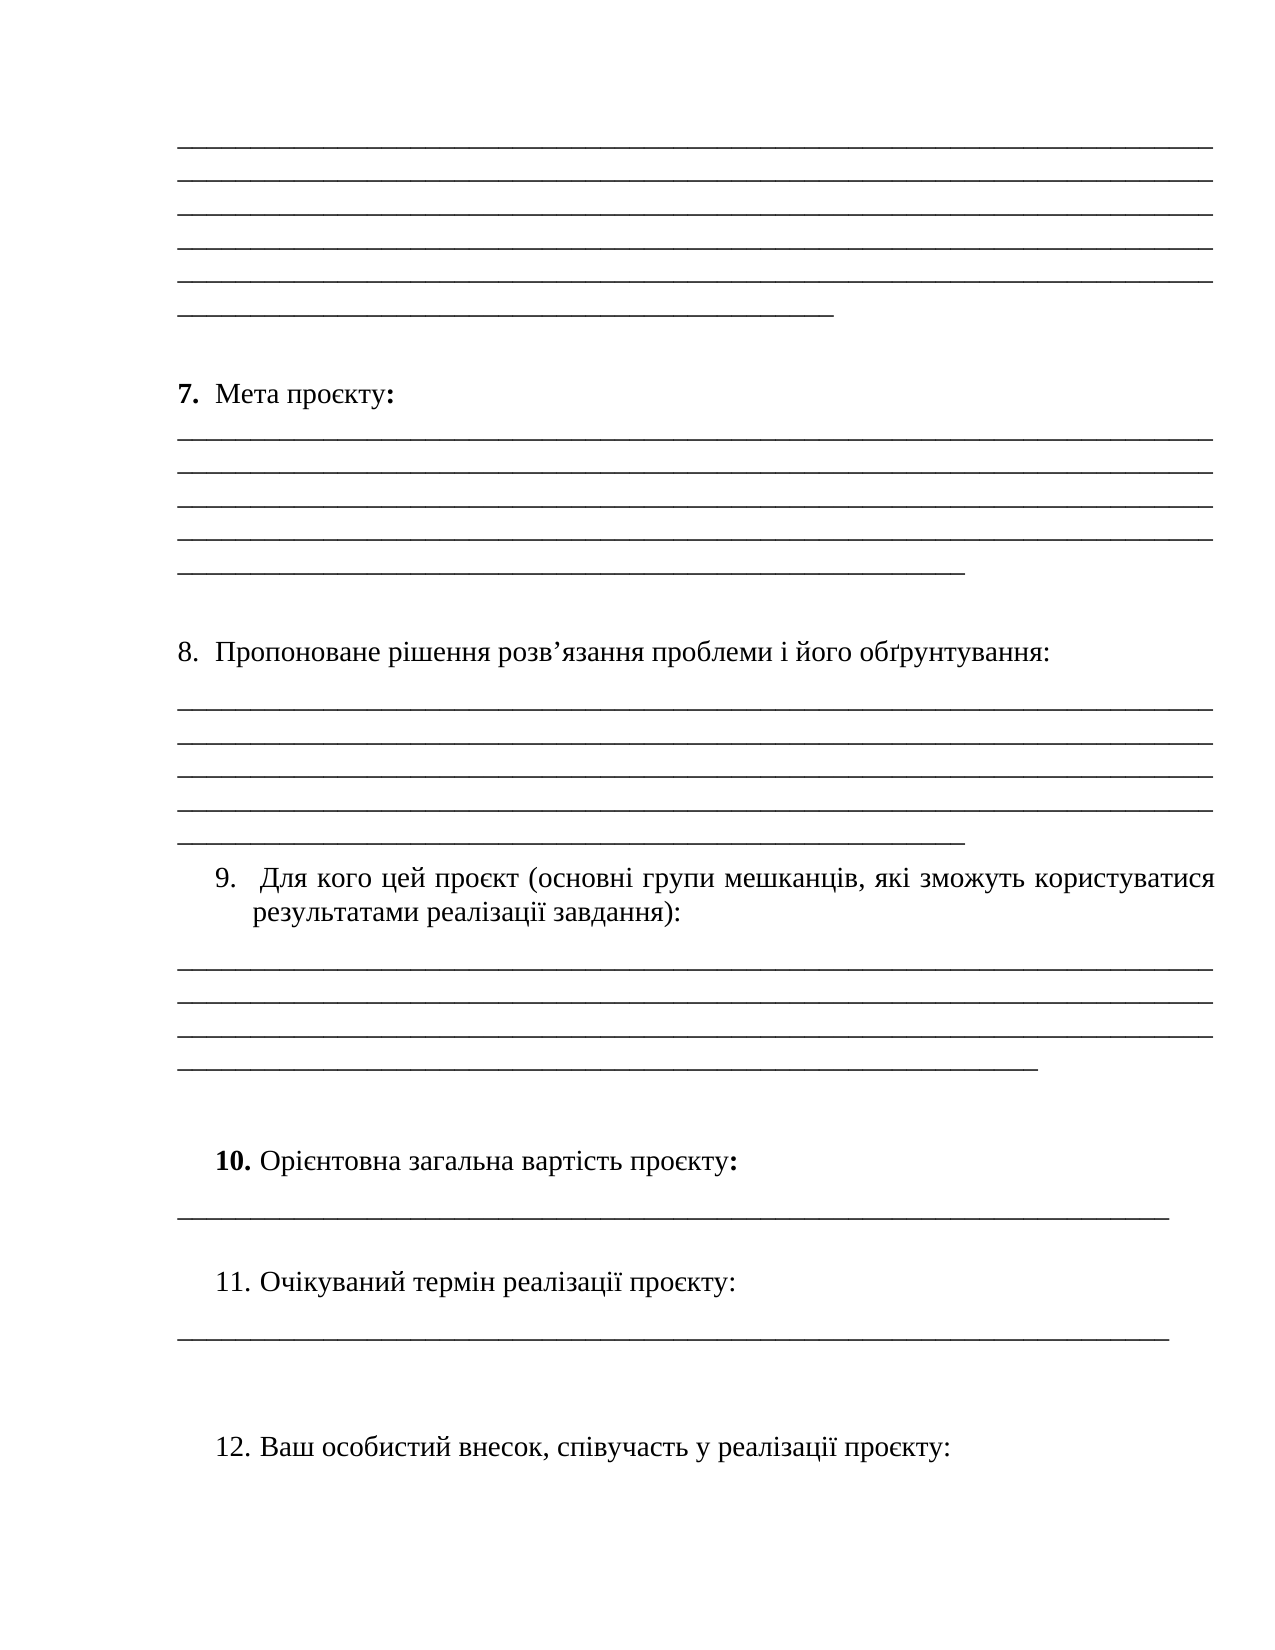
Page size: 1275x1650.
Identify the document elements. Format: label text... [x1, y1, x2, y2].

text ____________________________________________________________________ [177, 1310, 1216, 1344]
list Пропоноване рішення розв’язання проблеми і його обґрунтування: [177, 634, 1216, 668]
list Ваш особистий внесок, співучасть у реалізації проєкту: [215, 1429, 1216, 1463]
list Очікуваний термін реалізації проєкту: [215, 1264, 1216, 1298]
list Орієнтовна загальна вартість проєкту: [215, 1143, 1216, 1177]
text __________________________________________________________________________________________________________________________________________________________________________________________________________________________________________________________________________________________________________________________________________________ [177, 410, 1216, 577]
text __________________________________________________________________________________________________________________________________________________________________________________________________________________________________________________________________________________________________________________________________________________ [177, 680, 1216, 848]
list Мета проєкту: [177, 376, 1216, 410]
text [177, 118, 1216, 319]
text ____________________________________________________________________ [177, 1189, 1216, 1223]
text ________________________________________________________________________________________________________________________________________________________________________________________________________________________________________________________________________________ [177, 940, 1216, 1074]
list Для кого цей проєкт (основні групи мешканців, які зможуть користуватися результатами реалізації завдання): [215, 860, 1216, 927]
